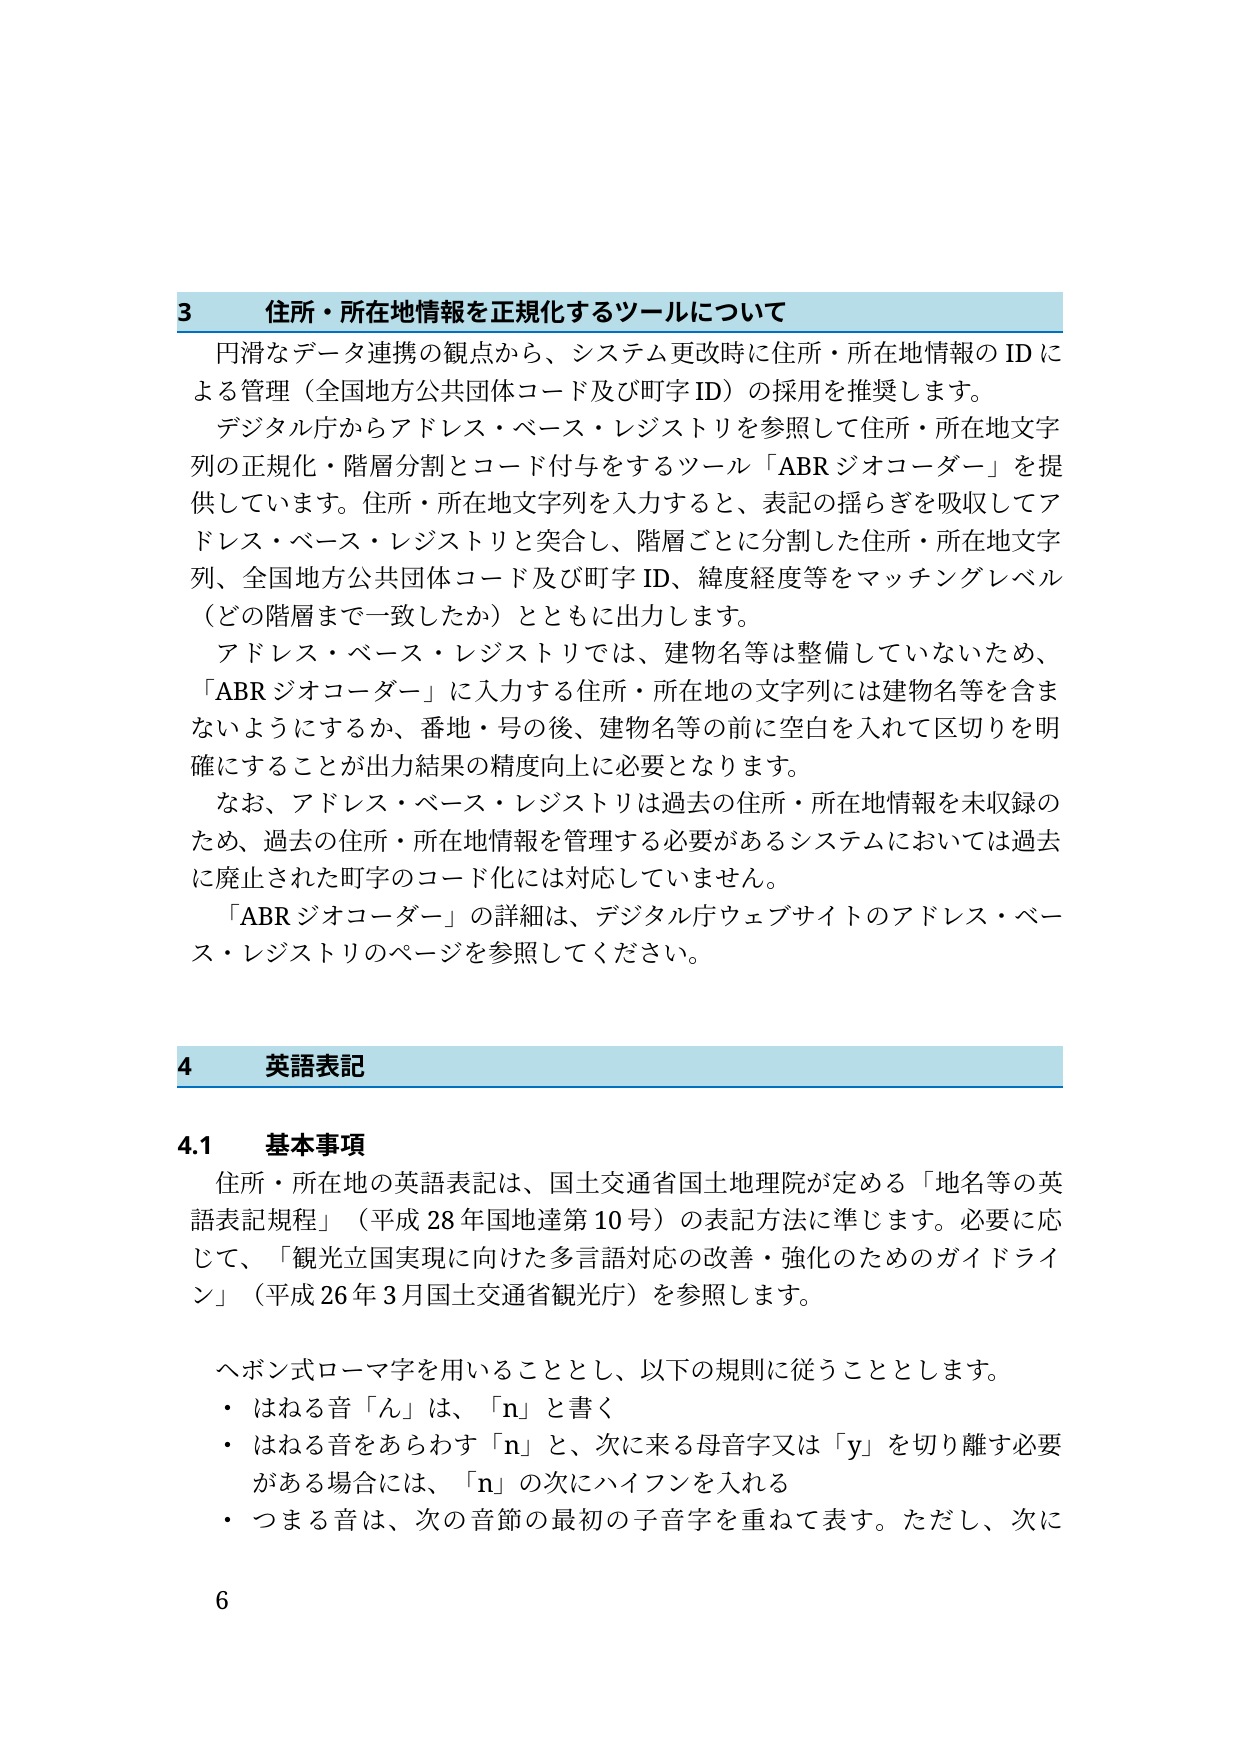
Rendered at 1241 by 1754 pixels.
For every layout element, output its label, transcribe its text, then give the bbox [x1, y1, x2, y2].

text 住所・所在地の英語表記は、国土交通省国土地理院が定める「地名等の英語表記規程」（平成28年国地達第10号）の表記方法に準じます。必要に応じて、「観光立国実現に向けた多言語対応の改善・強化のためのガイドライン」（平成26年3月国土交通省観光庁）を参照します。 [190, 1163, 1063, 1313]
subtitle 英語表記 [177, 1046, 1063, 1086]
subtitle 基本事項 [177, 1125, 1063, 1163]
text アドレス・ベース・レジストリでは、建物名等は整備していないため、「ABRジオコーダー」に入力する住所・所在地の文字列には建物名等を含まないようにするか、番地・号の後、建物名等の前に空白を入れて区切りを明確にすることが出力結果の精度向上に必要となります。 [190, 633, 1063, 783]
text 円滑なデータ連携の観点から、システム更改時に住所・所在地情報のIDによる管理（全国地方公共団体コード及び町字ID）の採用を推奨します。 [190, 333, 1063, 408]
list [215, 1500, 1063, 1538]
text デジタル庁からアドレス・ベース・レジストリを参照して住所・所在地文字列の正規化・階層分割とコード付与をするツール「ABRジオコーダー」を提供しています。住所・所在地文字列を入力すると、表記の揺らぎを吸収してアドレス・ベース・レジストリと突合し、階層ごとに分割した住所・所在地文字列、全国地方公共団体コード及び町字ID、緯度経度等をマッチングレベル（どの階層まで一致したか）とともに出力します。 [190, 408, 1063, 633]
list はねる音をあらわす「n」と、次に来る母音字又は「y」を切り離す必要がある場合には、「n」の次にハイフンを入れる [215, 1425, 1063, 1500]
text 「ABRジオコーダー」の詳細は、デジタル庁ウェブサイトのアドレス・ベース・レジストリのページを参照してください。 [190, 896, 1063, 971]
text なお、アドレス・ベース・レジストリは過去の住所・所在地情報を未収録のため、過去の住所・所在地情報を管理する必要があるシステムにおいては過去に廃止された町字のコード化には対応していません。 [190, 783, 1063, 896]
text ヘボン式ローマ字を用いることとし、以下の規則に従うこととします。 [190, 1350, 1063, 1388]
list はねる音「ん」は、「n」と書く [215, 1388, 1063, 1425]
subtitle 住所・所在地情報を正規化するツールについて [177, 292, 1063, 331]
